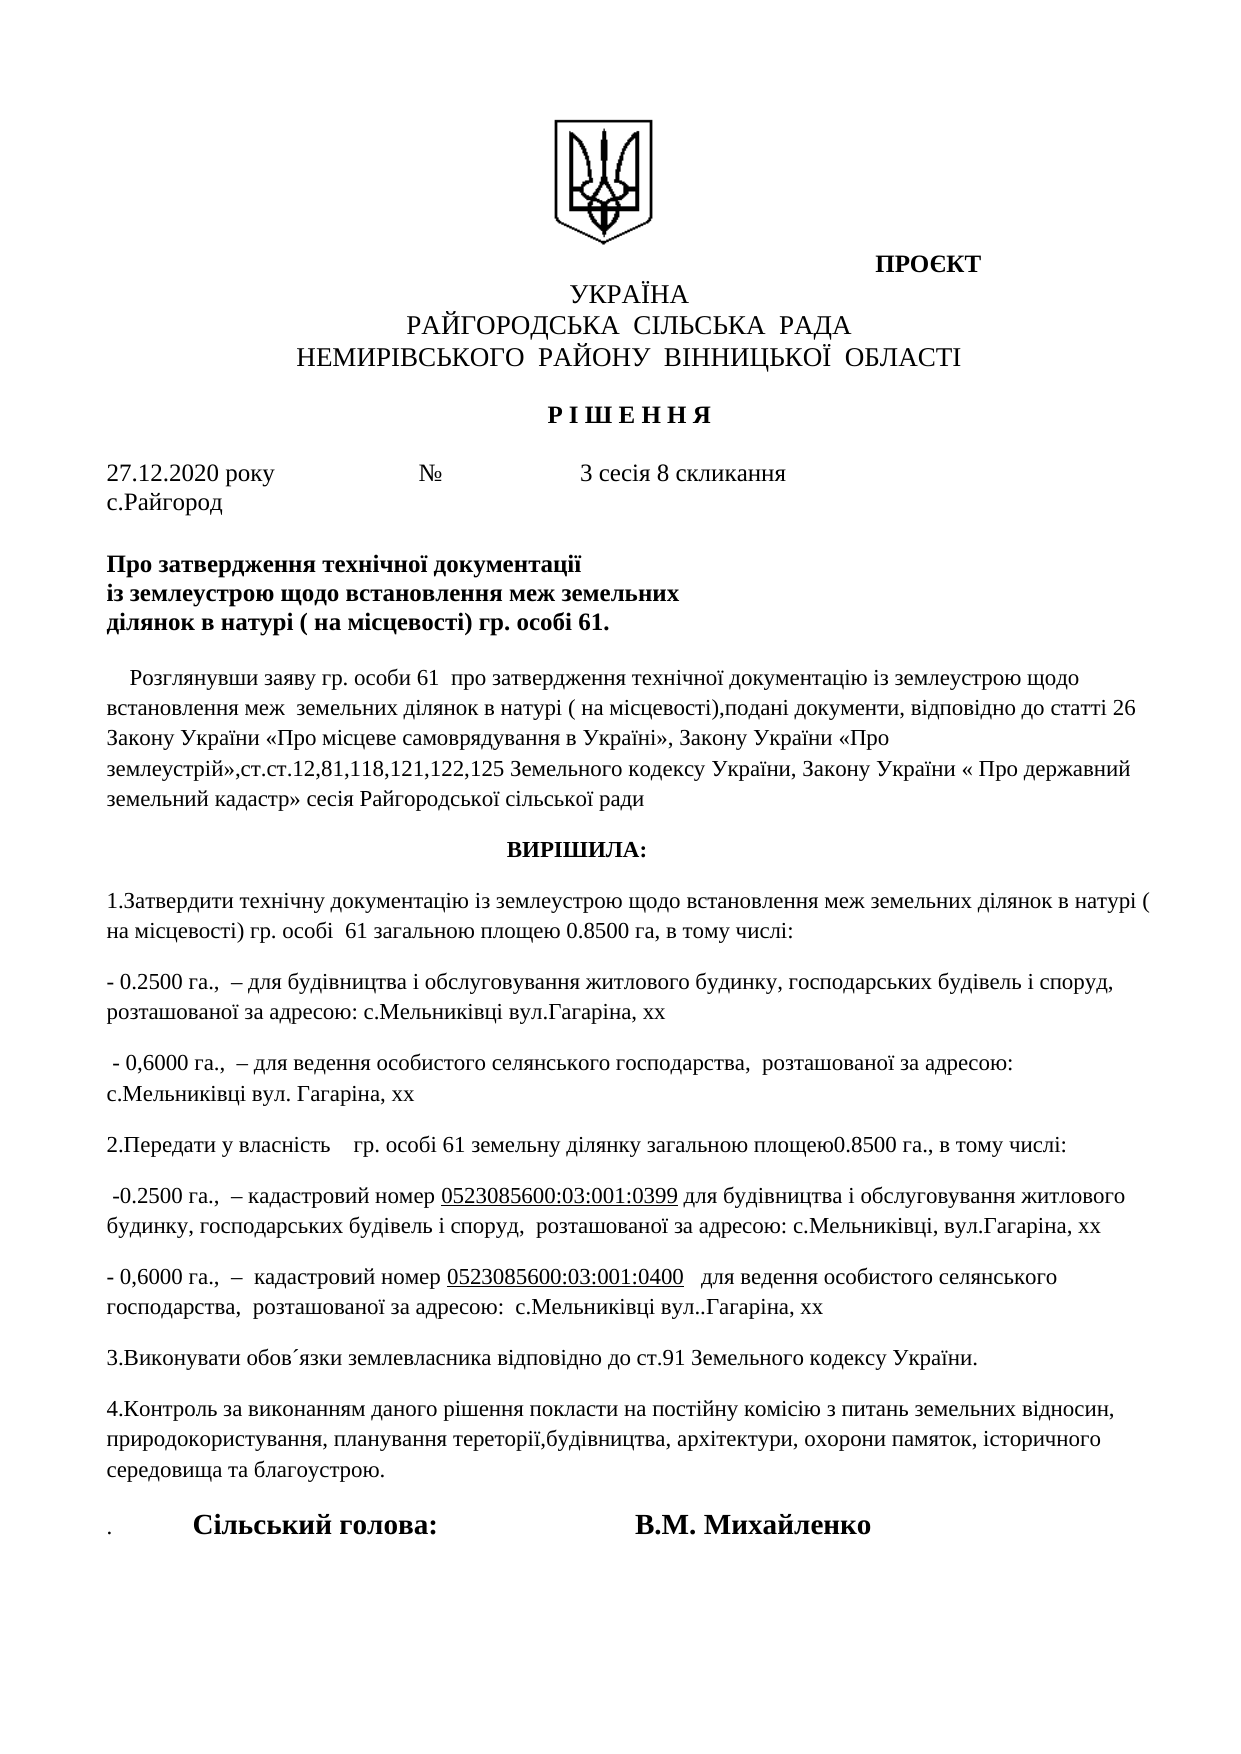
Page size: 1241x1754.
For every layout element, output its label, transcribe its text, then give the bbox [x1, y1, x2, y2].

text Розглянувши заяву гр. особи 61 про затвердження технічної документацію із землеустрою щодо встановлення меж земельних ділянок в натурі ( на місцевості),подані документи, відповідно до статті 26 Закону України «Про місцеве самоврядування в Україні», Закону України «Про землеустрій»,ст.ст.12,81,118,121,122,125 Земельного кодексу України, Закону України « Про державний земельний кадастр» сесія Райгородської сільської ради [106, 664, 1152, 811]
text УКРАЇНА [106, 278, 1152, 309]
text -0.2500 га., – кадастровий номер 0523085600:03:001:0399 для будівництва і обслуговування житлового будинку, господарських будівель і споруд, розташованої за адресою: с.Мельниківці, вул.Гагаріна, хх [106, 1182, 1152, 1238]
text - 0,6000 га., – кадастровий номер 0523085600:03:001:0400 для ведення особистого селянського господарства, розташованої за адресою: с.Мельниківці вул..Гагаріна, хх [106, 1263, 1152, 1319]
text - 0.2500 га., – для будівництва і обслуговування житлового будинку, господарських будівель і споруд, розташованої за адресою: с.Мельниківці вул.Гагаріна, хх [106, 968, 1152, 1025]
text 3.Виконувати обов´язки землевласника відповідно до ст.91 Земельного кодексу України. [106, 1344, 1152, 1371]
text Р І Ш Е Н Н Я [106, 401, 1152, 429]
text РАЙГОРОДСЬКА СІЛЬСЬКА РАДА [106, 309, 1152, 341]
text - 0,6000 га., – для ведення особистого селянського господарства, розташованої за адресою: с.Мельниківці вул. Гагаріна, хх [106, 1049, 1152, 1106]
text 4.Контроль за виконанням даного рішення покласти на постійну комісію з питань земельних відносин, природокористування, планування тереторії,будівництва, архітектури, охорони памяток, історичного середовища та благоустрою. [106, 1395, 1152, 1482]
text із землеустрою щодо встановлення меж земельних [106, 578, 1152, 607]
text ПРОЄКТ [106, 89, 1152, 278]
text 2.Передати у власність гр. особі 61 земельну ділянку загальною площею0.8500 га., в тому числі: [106, 1131, 1152, 1157]
text . Сільський голова: В.М. Михайленко [106, 1507, 1152, 1540]
text Про затвердження технічної документації [106, 549, 1152, 578]
picture [506, 88, 704, 273]
text 1.Затвердити технічну документацію із землеустрою щодо встановлення меж земельних ділянок в натурі ( на місцевості) гр. особі 61 загальною площею 0.8500 га, в тому числі: [106, 887, 1152, 943]
text НЕМИРІВСЬКОГО РАЙОНУ ВІННИЦЬКОЇ ОБЛАСТІ [106, 341, 1152, 372]
text ділянок в натурі ( на місцевості) гр. особі 61. [106, 607, 1152, 635]
text ВИРІШИЛА: [106, 836, 1152, 862]
text с.Райгород [106, 487, 1152, 516]
text 27.12.2020 року № 3 сесія 8 скликання [106, 458, 1152, 487]
